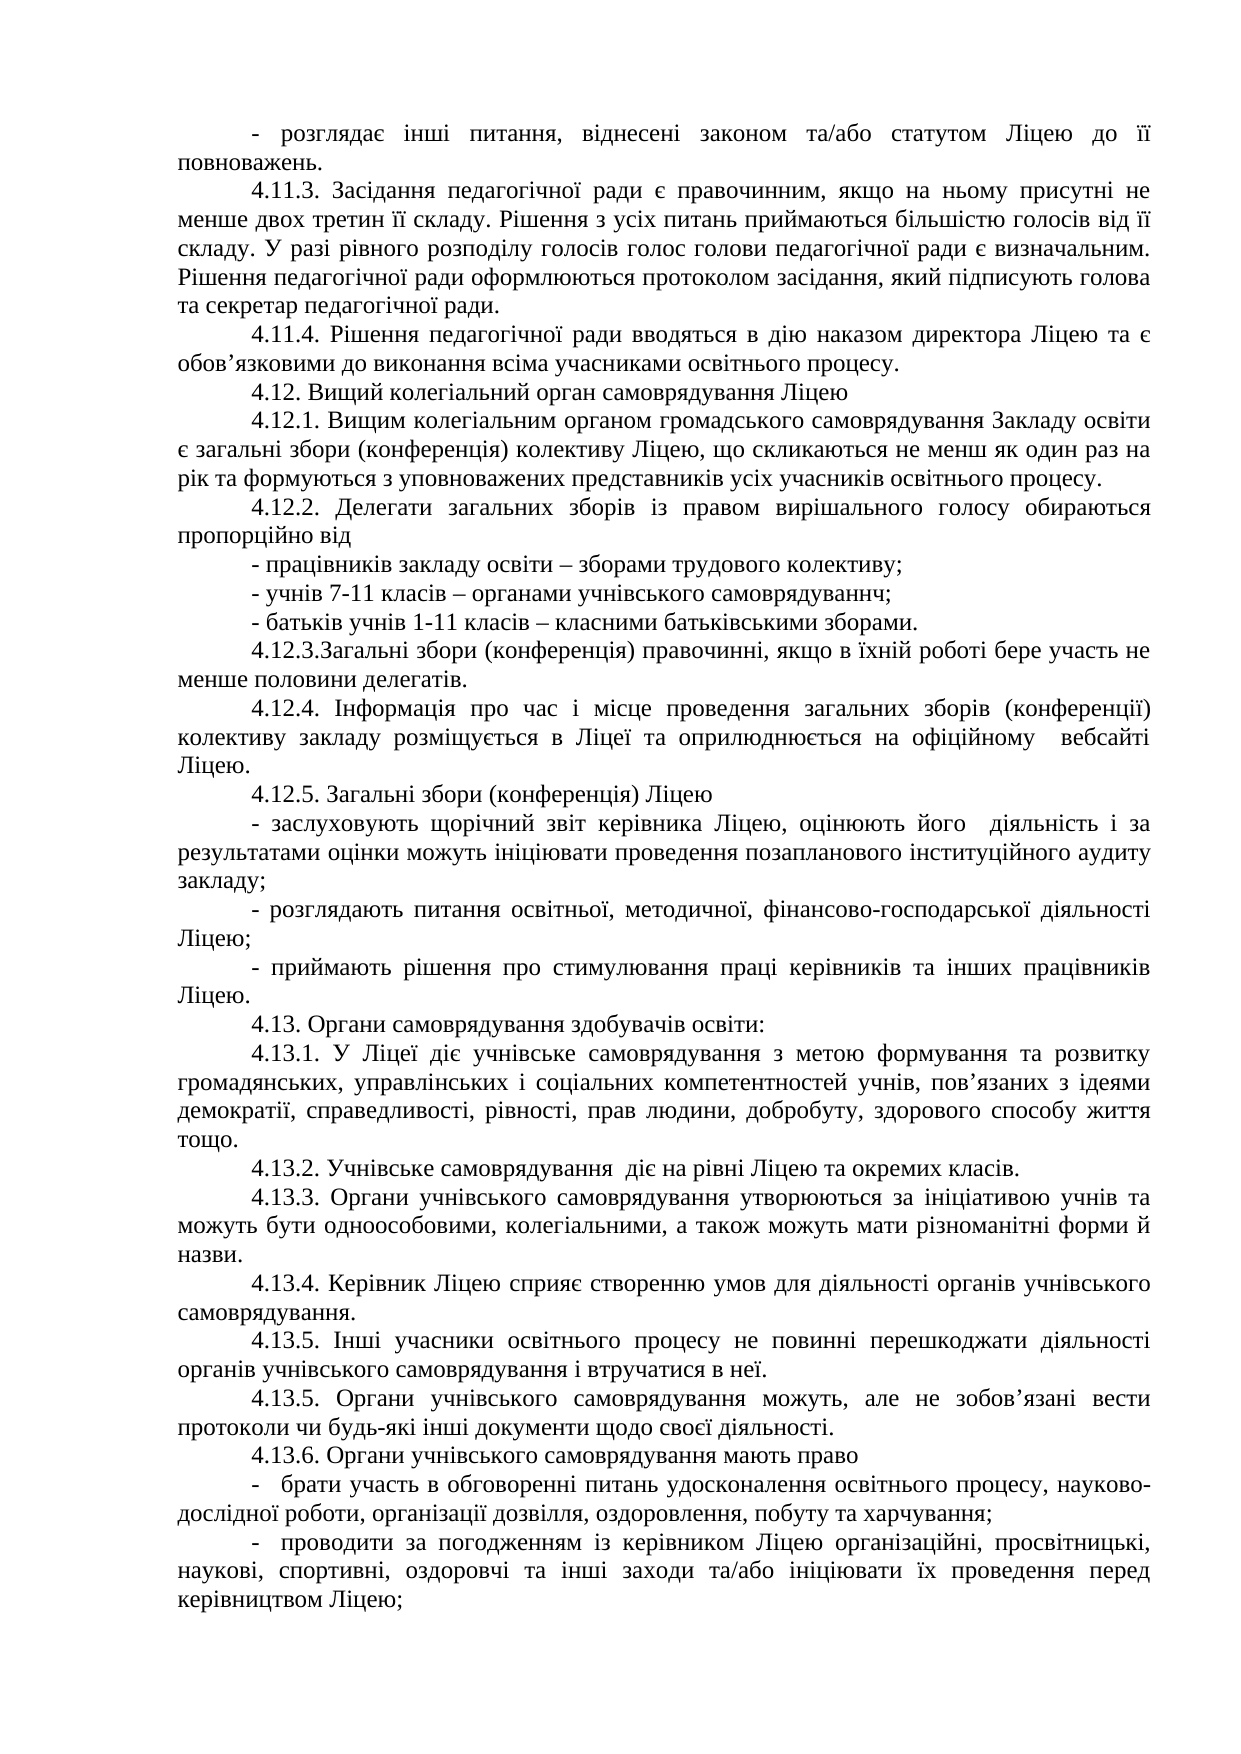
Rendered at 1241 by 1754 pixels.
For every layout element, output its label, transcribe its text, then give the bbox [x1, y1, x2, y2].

text 4.13.5. Інші учасники освітнього процесу не повинні перешкоджати діяльності органів учнівського самоврядування і втручатися в неї. [177, 1326, 1152, 1383]
text 4.12. Вищий колегіальний орган самоврядування Ліцею [177, 377, 1152, 406]
text 4.12.2. Делегати загальних зборів із правом вирішального голосу обираються пропорційно від [177, 492, 1152, 549]
text 4.13.5. Органи учнівського самоврядування можуть, але не зобов’язані вести протоколи чи будь-які інші документи щодо своєї діяльності. [177, 1383, 1152, 1441]
text 4.13.6. Органи учнівського самоврядування мають право [177, 1441, 1152, 1469]
text 4.12.1. Вищим колегіальним органом громадського самоврядування Закладу освіти є загальні збори (конференція) колективу Ліцею, що скликаються не менш як один раз на рік та формуються з уповноважених представників усіх учасників освітнього процесу. [177, 406, 1152, 492]
text 4.12.4. Інформація про час і місце проведення загальних зборів (конференції) колективу закладу розміщується в Ліцеї та оприлюднюється на офіційному вебсайті Ліцею. [177, 693, 1152, 779]
text - працівників закладу освіти – зборами трудового колективу; [177, 549, 1152, 578]
text 4.13.4. Керівник Ліцею сприяє створенню умов для діяльності органів учнівського самоврядування. [177, 1268, 1152, 1326]
text 4.13. Органи самоврядування здобувачів освіти: [177, 1009, 1152, 1038]
text 4.12.3.Загальні збори (конференція) правочинні, якщо в їхній роботі бере участь не менше половини делегатів. [177, 636, 1152, 693]
list брати участь в обговоренні питань удосконалення освітнього процесу, науково-дослідної роботи, організації дозвілля, оздоровлення, побуту та харчування; [177, 1469, 1152, 1527]
text 4.13.1. У Ліцеї діє учнівське самоврядування з метою формування та розвитку громадянських, управлінських і соціальних компетентностей учнів, пов’язаних з ідеями демократії, справедливості, рівності, прав людини, добробуту, здорового способу життя тощо. [177, 1038, 1152, 1153]
text 4.13.3. Органи учнівського самоврядування утворюються за ініціативою учнів та можуть бути одноособовими, колегіальними, а також можуть мати різноманітні форми й назви. [177, 1182, 1152, 1268]
text 4.13.2. Учнівське самоврядування діє на рівні Ліцею та окремих класів. [177, 1153, 1152, 1182]
text - заслуховують щорічний звіт керівника Ліцею, оцінюють його діяльність і за результатами оцінки можуть ініціювати проведення позапланового інституційного аудиту закладу; [177, 808, 1152, 894]
text 4.12.5. Загальні збори (конференція) Ліцею [177, 779, 1152, 808]
list проводити за погодженням із керівником Ліцею організаційні, просвітницькі, наукові, спортивні, оздоровчі та інші заходи та/або ініціювати їх проведення перед керівництвом Ліцею; [177, 1527, 1152, 1613]
text 4.11.4. Рішення педагогічної ради вводяться в дію наказом директора Ліцею та є обов’язковими до виконання всіма учасниками освітнього процесу. [177, 319, 1152, 377]
text - приймають рішення про стимулювання праці керівників та інших працівників Ліцею. [177, 952, 1152, 1009]
list розглядає інші питання, віднесені законом та/або статутом Ліцею до її повноважень. [177, 118, 1152, 176]
text - розглядають питання освітньої, методичної, фінансово-господарської діяльності Ліцею; [177, 894, 1152, 952]
text - батьків учнів 1-11 класів – класними батьківськими зборами. [177, 607, 1152, 636]
text 4.11.3. Засідання педагогічної ради є правочинним, якщо на ньому присутні не менше двох третин її складу. Рішення з усіх питань приймаються більшістю голосів від її складу. У разі рівного розподілу голосів голос голови педагогічної ради є визначальним. Рішення педагогічної ради оформлюються протоколом засідання, який підписують голова та секретар педагогічної ради. [177, 176, 1152, 319]
text - учнів 7-11 класів – органами учнівського самоврядуваннч; [177, 578, 1152, 607]
